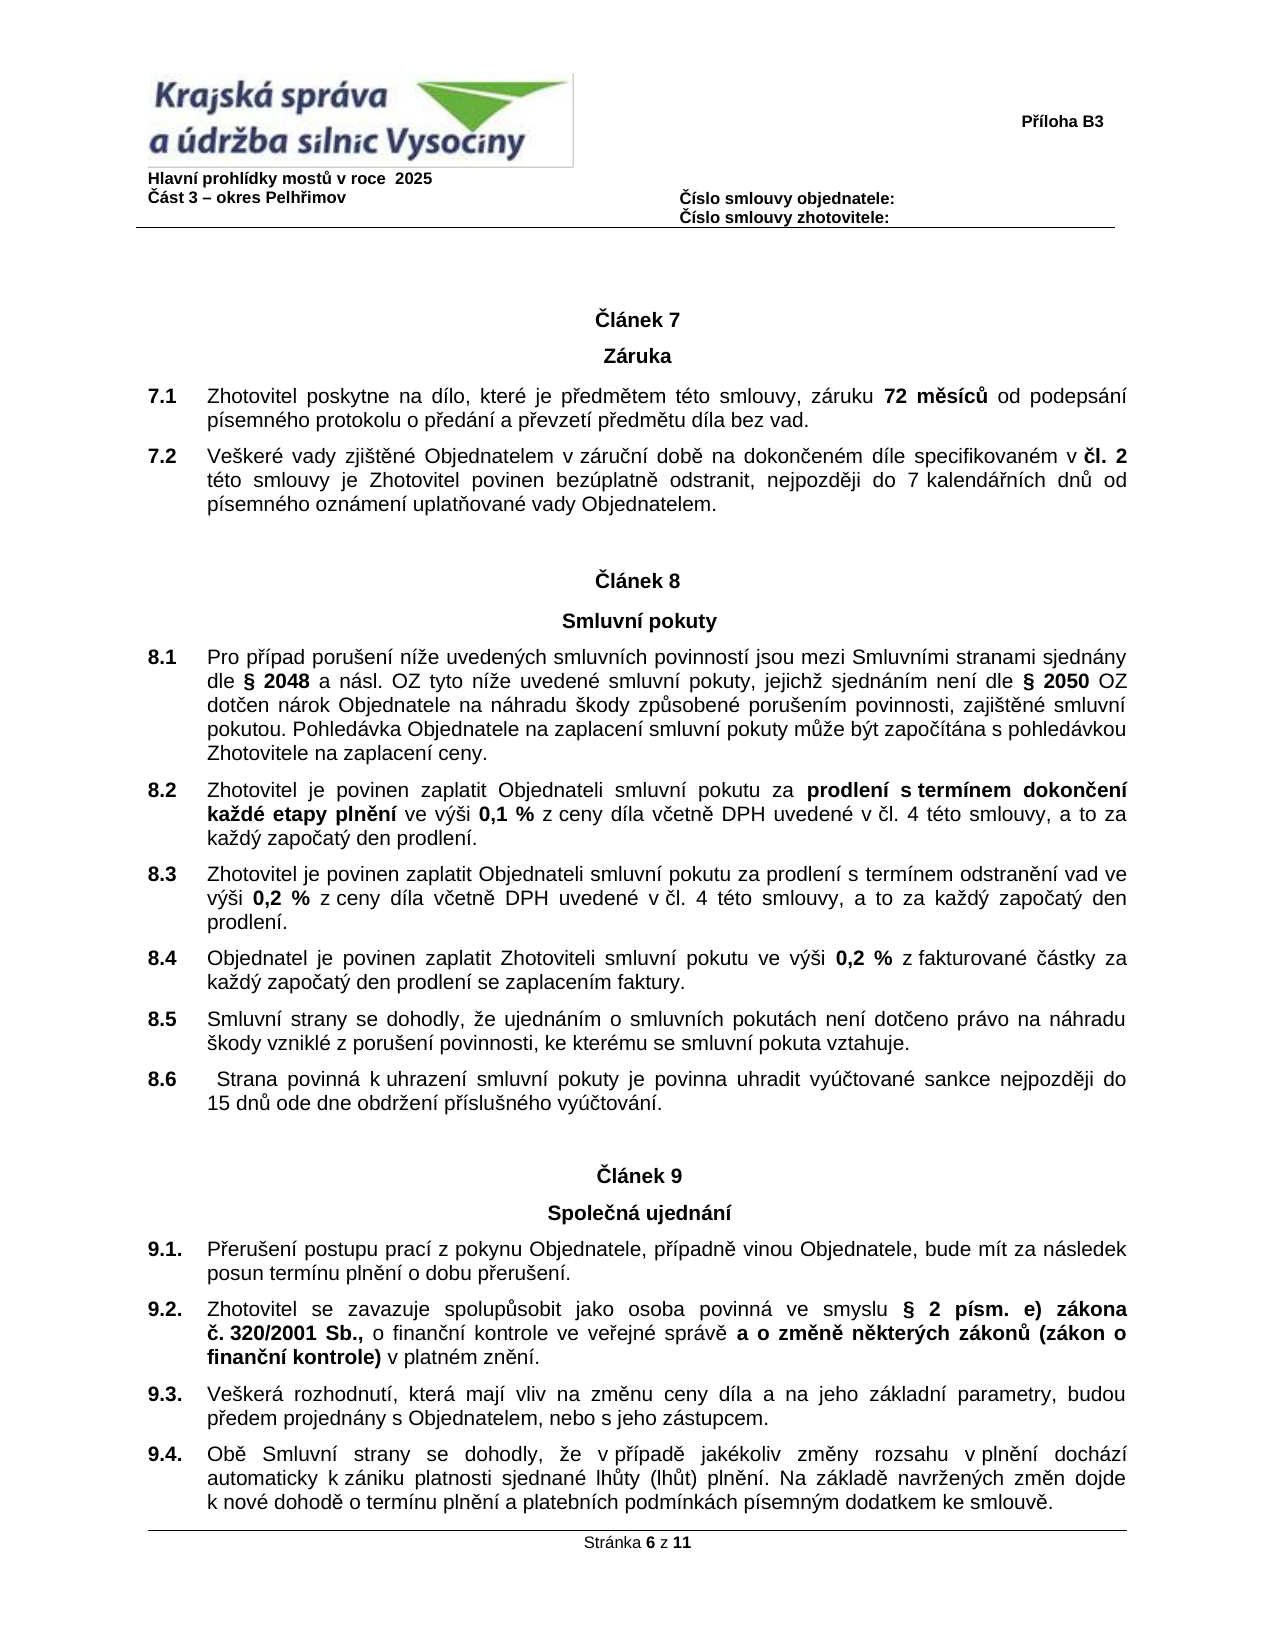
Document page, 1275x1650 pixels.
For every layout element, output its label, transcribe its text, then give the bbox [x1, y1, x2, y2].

picture [147, 73, 575, 169]
list Článek 7 [148, 307, 1127, 331]
list Zhotovitel se zavazuje spolupůsobit jako osoba povinná ve smyslu § 2 písm. e) zákona č. 320/2001 Sb., o finanční kontrole ve veřejné správě a o změně některých zákonů (zákon o finanční kontrole) v platném znění. [148, 1297, 1127, 1369]
list Veškerá rozhodnutí, která mají vliv na změnu ceny díla a na jeho základní parametry, budou předem projednány s Objednatelem, nebo s jeho zástupcem. [148, 1382, 1127, 1429]
list Veškeré vady zjištěné Objednatelem v záruční době na dokončeném díle specifikovaném v čl. 2 této smlouvy je Zhotovitel povinen bezúplatně odstranit, nejpozději do 7 kalendářních dnů od písemného oznámení uplatňované vady Objednatelem. [148, 444, 1127, 516]
list Smluvní strany se dohodly, že ujednáním o smluvních pokutách není dotčeno právo na náhradu škody vzniklé z porušení povinnosti, ke kterému se smluvní pokuta vztahuje. [148, 1007, 1127, 1054]
list Strana povinná k uhrazení smluvní pokuty je povinna uhradit vyúčtované sankce nejpozději do 15 dnů ode dne obdržení příslušného vyúčtování. [148, 1067, 1127, 1115]
list Společná ujednání [148, 1200, 1131, 1224]
list Pro případ porušení níže uvedených smluvních povinností jsou mezi Smluvními stranami sjednány dle § 2048 a násl. OZ tyto níže uvedené smluvní pokuty, jejichž sjednáním není dle § 2050 OZ dotčen nárok Objednatele na náhradu škody způsobené porušením povinnosti, zajištěné smluvní pokutou. Pohledávka Objednatele na zaplacení smluvní pokuty může být započítána s pohledávkou Zhotovitele na zaplacení ceny. [148, 645, 1127, 765]
list Článek 9 [148, 1164, 1131, 1188]
list Přerušení postupu prací z pokynu Objednatele, případně vinou Objednatele, bude mít za následek posun termínu plnění o dobu přerušení. [148, 1237, 1127, 1285]
list Objednatel je povinen zaplatit Zhotoviteli smluvní pokutu ve výši 0,2 % z fakturované částky za každý započatý den prodlení se zaplacením faktury. [148, 946, 1127, 994]
list Zhotovitel je povinen zaplatit Objednateli smluvní pokutu za prodlení s termínem odstranění vad ve výši 0,2 % z ceny díla včetně DPH uvedené v čl. 4 této smlouvy, a to za každý započatý den prodlení. [148, 862, 1127, 934]
list Obě Smluvní strany se dohodly, že v případě jakékoliv změny rozsahu v plnění dochází automaticky k zániku platnosti sjednané lhůty (lhůt) plnění. Na základě navržených změn dojde k nové dohodě o termínu plnění a platebních podmínkách písemným dodatkem ke smlouvě. [148, 1442, 1127, 1514]
list Zhotovitel poskytne na dílo, které je předmětem této smlouvy, záruku 72 měsíců od podepsání písemného protokolu o předání a převzetí předmětu díla bez vad. [148, 384, 1127, 432]
list Záruka [148, 344, 1127, 368]
list Smluvní pokuty [148, 609, 1131, 633]
list Článek 8 [148, 569, 1127, 593]
list Zhotovitel je povinen zaplatit Objednateli smluvní pokutu za prodlení s termínem dokončení každé etapy plnění ve výši 0,1 % z ceny díla včetně DPH uvedené v čl. 4 této smlouvy, a to za každý započatý den prodlení. [148, 777, 1127, 849]
